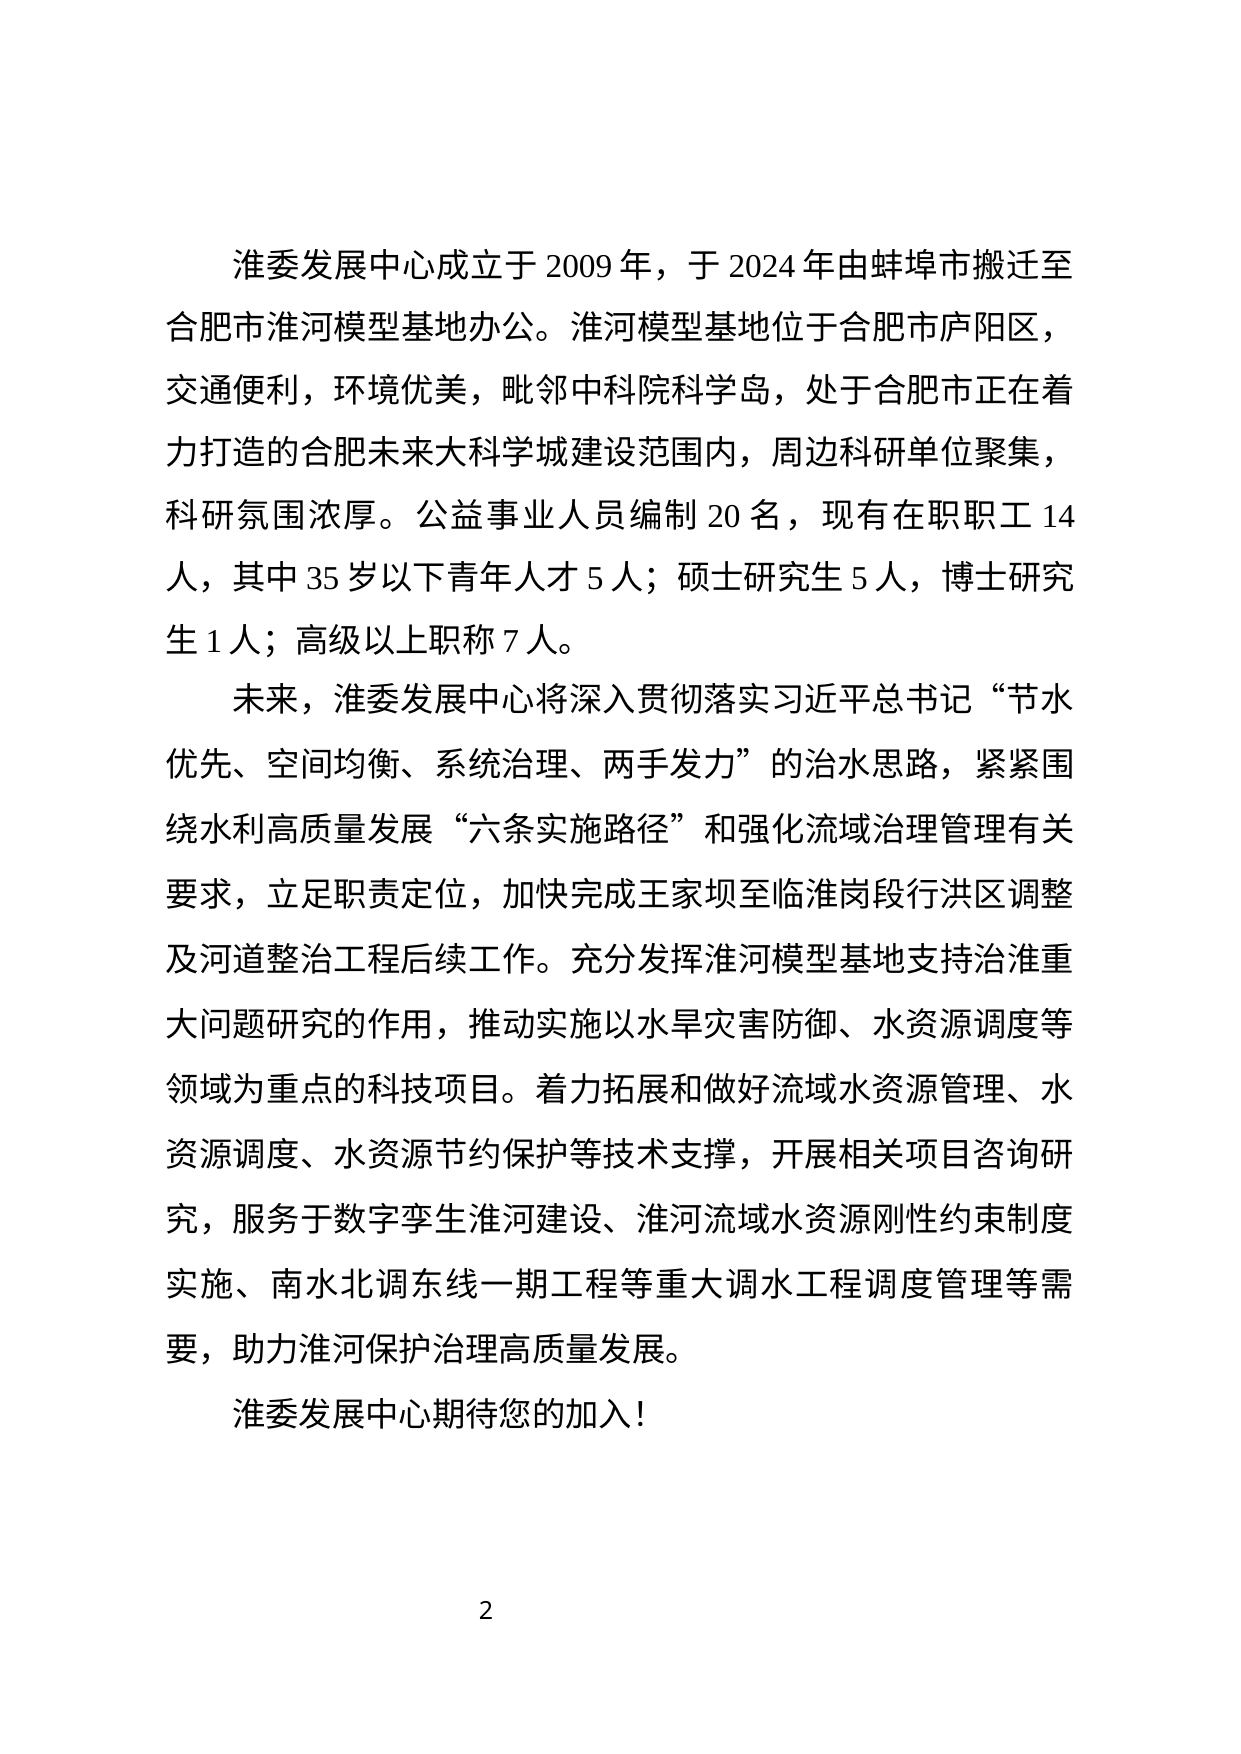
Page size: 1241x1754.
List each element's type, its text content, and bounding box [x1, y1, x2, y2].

text 未来，淮委发展中心将深入贯彻落实习近平总书记“节水优先、空间均衡、系统治理、两手发力”的治水思路，紧紧围绕水利高质量发展“六条实施路径”和强化流域治理管理有关要求，立足职责定位，加快完成王家坝至临淮岗段行洪区调整及河道整治工程后续工作。充分发挥淮河模型基地支持治淮重大问题研究的作用，推动实施以水旱灾害防御、水资源调度等领域为重点的科技项目。着力拓展和做好流域水资源管理、水资源调度、水资源节约保护等技术支撑，开展相关项目咨询研究，服务于数字孪生淮河建设、淮河流域水资源刚性约束制度实施、南水北调东线一期工程等重大调水工程调度管理等需要，助力淮河保护治理高质量发展。 [165, 664, 1075, 1379]
text 淮委发展中心期待您的加入！ [165, 1379, 1075, 1444]
text 淮委发展中心成立于2009年，于2024年由蚌埠市搬迁至合肥市淮河模型基地办公。淮河模型基地位于合肥市庐阳区，交通便利，环境优美，毗邻中科院科学岛，处于合肥市正在着力打造的合肥未来大科学城建设范围内，周边科研单位聚集，科研氛围浓厚。公益事业人员编制20名，现有在职职工14人，其中35岁以下青年人才5人；硕士研究生5人，博士研究生1人；高级以上职称7人。 [165, 227, 1075, 664]
